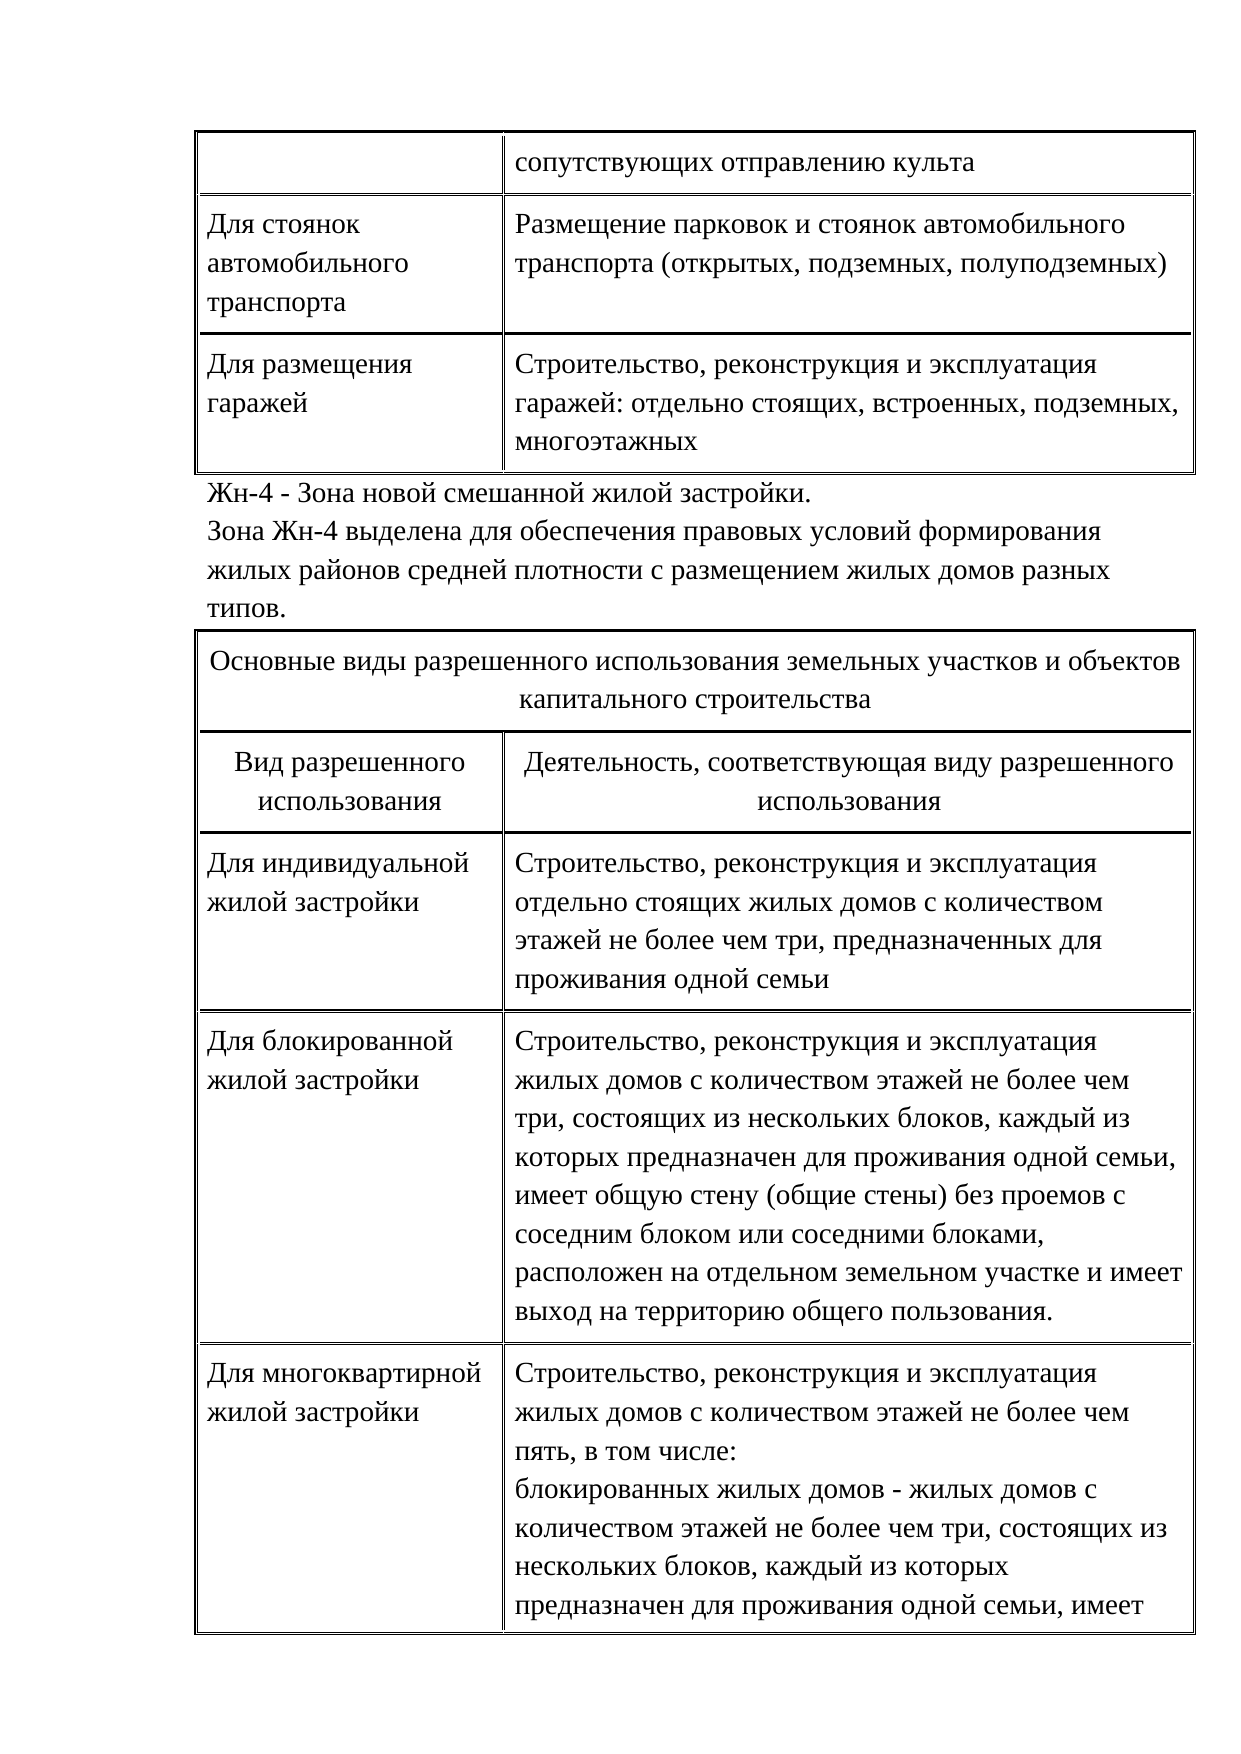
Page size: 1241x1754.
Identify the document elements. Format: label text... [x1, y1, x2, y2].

table_cell Размещение парковок и стоянок автомобильного транспорта (открытых, подземных, полуподземных) [505, 193, 1193, 332]
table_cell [504, 133, 1193, 192]
table_header Основные виды разрешенного использования земельных участков и объектов капитального строительства [198, 632, 1193, 730]
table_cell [198, 1341, 504, 1631]
table_cell Для индивидуальной жилой застройки [198, 831, 502, 1009]
table_cell Для блокированной жилой застройки [198, 1009, 502, 1341]
table_cell Деятельность, соответствующая виду разрешенного использования [505, 730, 1193, 831]
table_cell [504, 1341, 1193, 1631]
text Жн-4 - Зона новой смешанной жилой застройки. [207, 475, 1181, 508]
text Зона Жн-4 выделена для обеспечения правовых условий формирования жилых районов средней плотности с размещением жилых домов разных типов. [207, 513, 1181, 624]
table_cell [198, 133, 504, 192]
table_cell Вид разрешенного использования [198, 730, 502, 831]
table_cell Строительство, реконструкция и эксплуатация жилых домов с количеством этажей не более чем три, состоящих из нескольких блоков, каждый из которых предназначен для проживания одной семьи, имеет общую стену (общие стены) без проемов с соседним блоком или соседними блоками, расположен на отдельном земельном участке и имеет выход на территорию общего пользования. [505, 1009, 1193, 1341]
table_cell Строительство, реконструкция и эксплуатация отдельно стоящих жилых домов с количеством этажей не более чем три, предназначенных для проживания одной семьи [505, 831, 1193, 1009]
table_cell Для размещения гаражей [198, 332, 504, 472]
table_cell Для стоянок автомобильного транспорта [198, 193, 502, 332]
table_cell Строительство, реконструкция и эксплуатация гаражей: отдельно стоящих, встроенных, подземных, многоэтажных [504, 332, 1193, 472]
